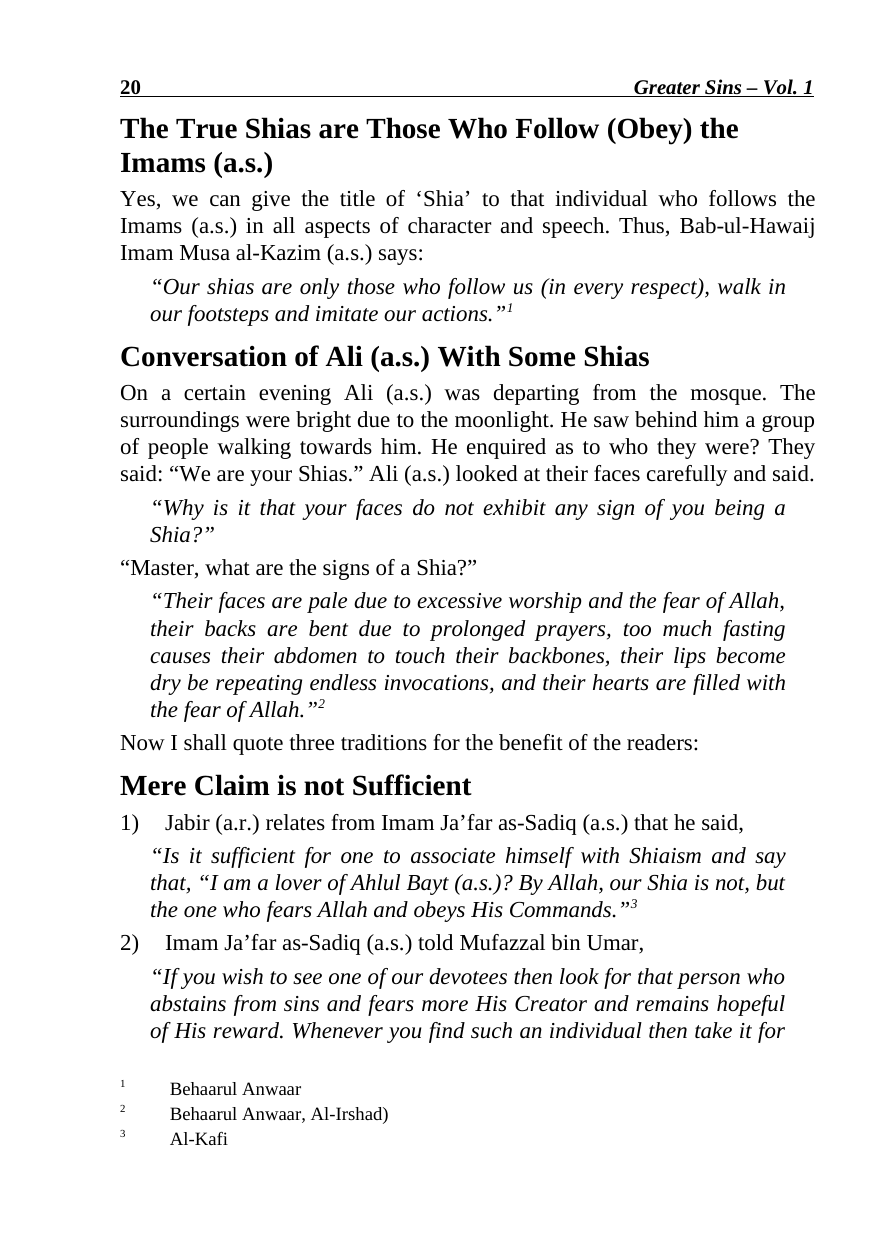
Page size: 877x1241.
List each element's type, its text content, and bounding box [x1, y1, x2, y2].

text “Why is it that your faces do not exhibit any sign of you being a Shia?” [150, 493, 787, 548]
text 1) Jabir (a.r.) relates from Imam Ja’far as-Sadiq (a.s.) that he said, [120, 808, 817, 835]
subtitle The True Shias are Those Who Follow (Obey) the Imams (a.s.) [120, 112, 817, 179]
text “Our shias are only those who follow us (in every respect), walk in our footsteps and imitate our actions.” [150, 272, 787, 327]
text Now I shall quote three traditions for the benefit of the readers: [120, 729, 817, 756]
subtitle Conversation of Ali (a.s.) With Some Shias [120, 339, 817, 373]
subtitle Mere Claim is not Sufficient [120, 768, 817, 802]
text “Is it sufficient for one to associate himself with Shiaism and say that, “I am a lover of Ahlul Bayt (a.s.)? By Allah, our Shia is not, but the one who fears Allah and obeys His Commands.” [150, 842, 787, 923]
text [150, 962, 787, 1044]
text 2) Imam Ja’far as-Sadiq (a.s.) told Mufazzal bin Umar, [120, 929, 817, 956]
text “Their faces are pale due to excessive worship and the fear of Allah, their backs are bent due to prolonged prayers, too much fasting causes their abdomen to touch their backbones, their lips become dry be repeating endless invocations, and their hearts are filled with the fear of Allah.” [150, 587, 787, 723]
text Yes, we can give the title of ‘Shia’ to that individual who follows the Imams (a.s.) in all aspects of character and speech. Thus, Bab-ul-Hawaij Imam Musa al-Kazim (a.s.) says: [120, 185, 817, 266]
text On a certain evening Ali (a.s.) was departing from the mosque. The surroundings were bright due to the moonlight. He saw behind him a group of people walking towards him. He enquired as to who they were? They said: “We are your Shias.” Ali (a.s.) looked at their faces carefully and said. [120, 379, 817, 487]
text “Master, what are the signs of a Shia?” [120, 554, 817, 581]
